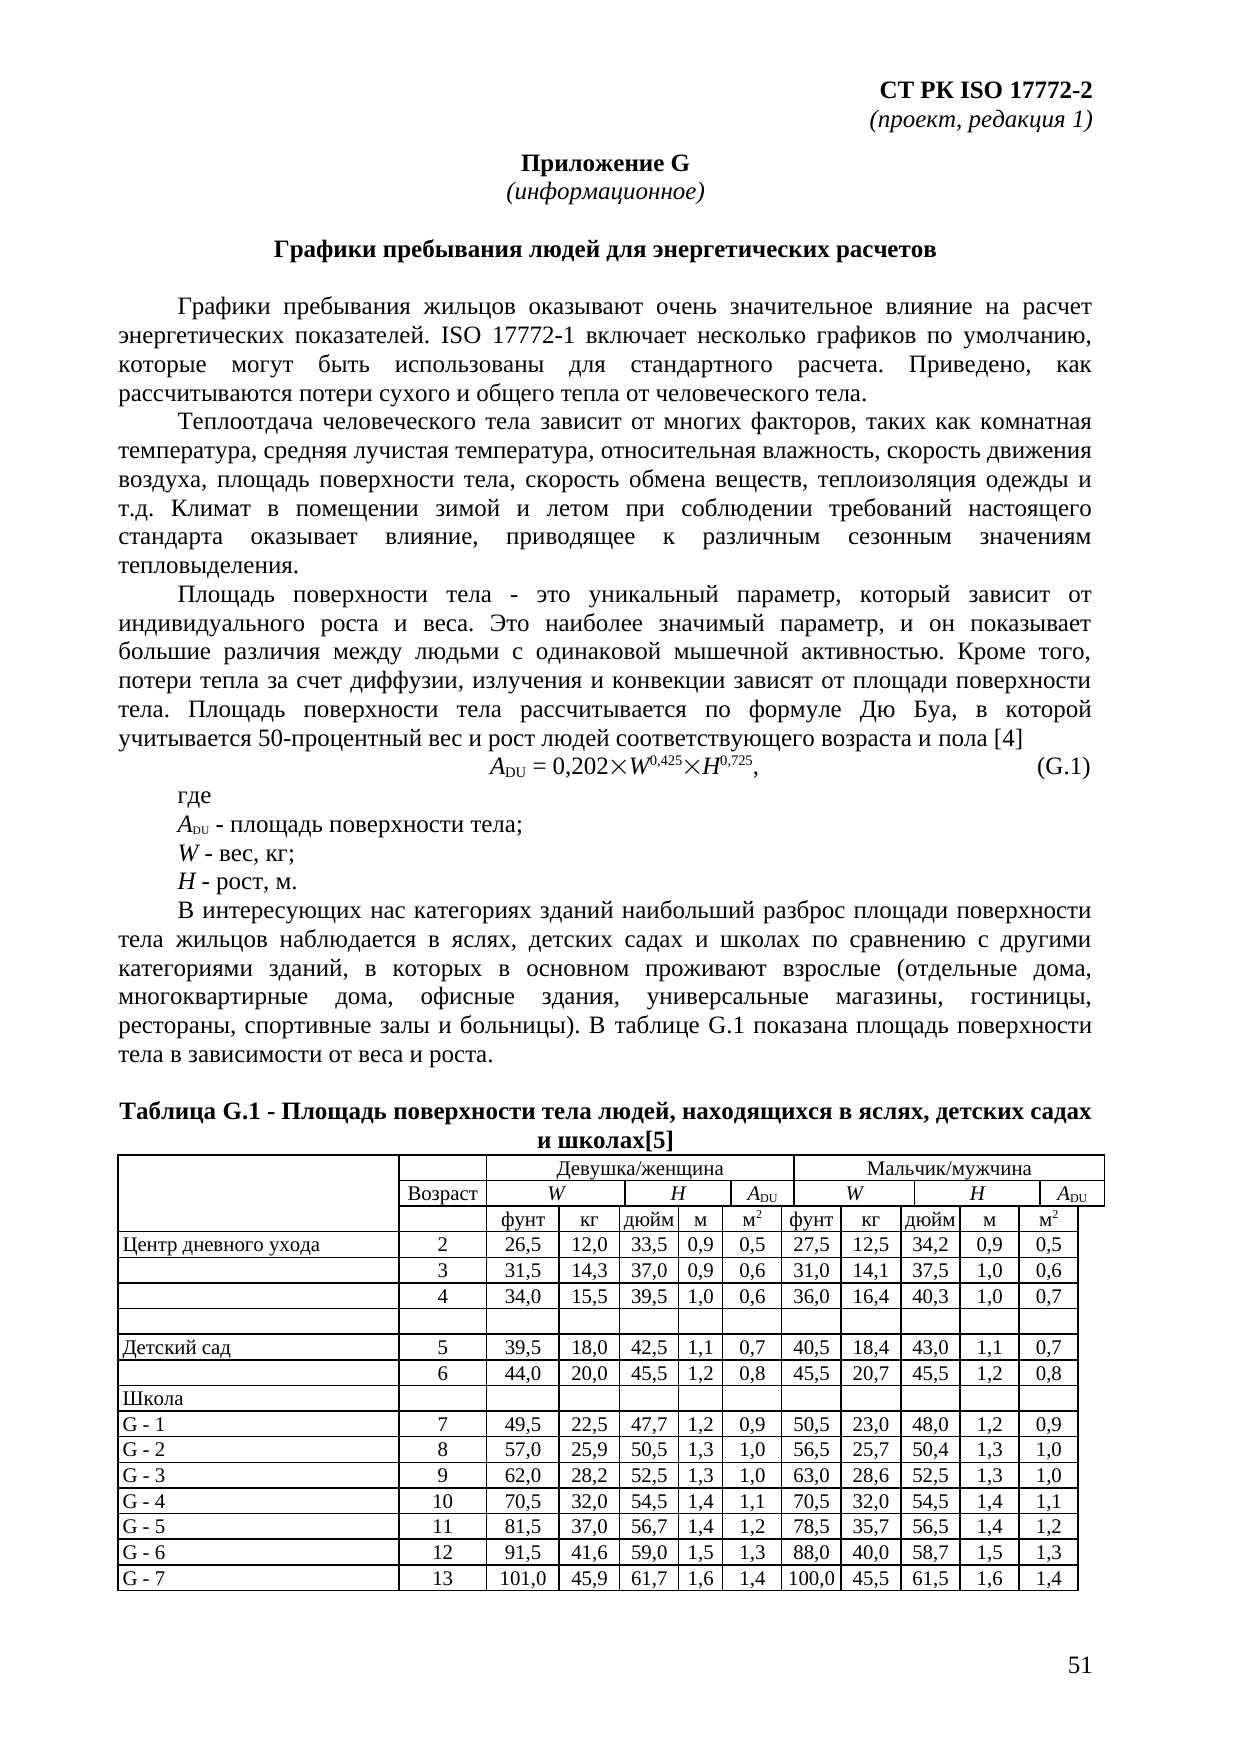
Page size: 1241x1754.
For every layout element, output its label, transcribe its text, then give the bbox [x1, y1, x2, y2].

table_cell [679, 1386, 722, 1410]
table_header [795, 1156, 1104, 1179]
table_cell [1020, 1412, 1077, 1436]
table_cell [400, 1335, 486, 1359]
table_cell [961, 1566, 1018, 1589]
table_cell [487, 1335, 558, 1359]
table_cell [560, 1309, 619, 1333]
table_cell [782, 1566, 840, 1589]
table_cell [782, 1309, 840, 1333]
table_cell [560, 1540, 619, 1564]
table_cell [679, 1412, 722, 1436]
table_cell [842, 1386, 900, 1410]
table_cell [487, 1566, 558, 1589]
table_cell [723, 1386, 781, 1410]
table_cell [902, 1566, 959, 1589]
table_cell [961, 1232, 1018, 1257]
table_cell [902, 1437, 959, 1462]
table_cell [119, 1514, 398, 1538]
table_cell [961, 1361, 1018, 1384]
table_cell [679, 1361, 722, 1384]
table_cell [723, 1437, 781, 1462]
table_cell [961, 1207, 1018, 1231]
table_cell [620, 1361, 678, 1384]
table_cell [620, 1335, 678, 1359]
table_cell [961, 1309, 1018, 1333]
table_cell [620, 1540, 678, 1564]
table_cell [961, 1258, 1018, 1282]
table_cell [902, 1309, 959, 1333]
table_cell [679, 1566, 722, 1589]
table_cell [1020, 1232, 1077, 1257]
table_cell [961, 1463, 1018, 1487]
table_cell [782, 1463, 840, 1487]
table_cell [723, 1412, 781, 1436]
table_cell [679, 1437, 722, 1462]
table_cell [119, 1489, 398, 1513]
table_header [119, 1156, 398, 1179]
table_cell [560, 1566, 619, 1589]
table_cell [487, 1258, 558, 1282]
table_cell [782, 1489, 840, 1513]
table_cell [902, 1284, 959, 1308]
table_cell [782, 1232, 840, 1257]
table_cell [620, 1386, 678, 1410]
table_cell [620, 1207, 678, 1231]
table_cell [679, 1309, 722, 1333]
text В интересующих нас категориях зданий наибольший разброс площади поверхности тела жильцов наблюдается в яслях, детских садах и школах по сравнению с другими категориями зданий, в которых в основном проживают взрослые (отдельные дома, многоквартирные дома, офисные здания, универсальные магазины, гостиницы, рестораны, спортивные залы и больницы). В таблице G.1 показана площадь поверхности тела в зависимости от веса и роста. [118, 895, 1092, 1068]
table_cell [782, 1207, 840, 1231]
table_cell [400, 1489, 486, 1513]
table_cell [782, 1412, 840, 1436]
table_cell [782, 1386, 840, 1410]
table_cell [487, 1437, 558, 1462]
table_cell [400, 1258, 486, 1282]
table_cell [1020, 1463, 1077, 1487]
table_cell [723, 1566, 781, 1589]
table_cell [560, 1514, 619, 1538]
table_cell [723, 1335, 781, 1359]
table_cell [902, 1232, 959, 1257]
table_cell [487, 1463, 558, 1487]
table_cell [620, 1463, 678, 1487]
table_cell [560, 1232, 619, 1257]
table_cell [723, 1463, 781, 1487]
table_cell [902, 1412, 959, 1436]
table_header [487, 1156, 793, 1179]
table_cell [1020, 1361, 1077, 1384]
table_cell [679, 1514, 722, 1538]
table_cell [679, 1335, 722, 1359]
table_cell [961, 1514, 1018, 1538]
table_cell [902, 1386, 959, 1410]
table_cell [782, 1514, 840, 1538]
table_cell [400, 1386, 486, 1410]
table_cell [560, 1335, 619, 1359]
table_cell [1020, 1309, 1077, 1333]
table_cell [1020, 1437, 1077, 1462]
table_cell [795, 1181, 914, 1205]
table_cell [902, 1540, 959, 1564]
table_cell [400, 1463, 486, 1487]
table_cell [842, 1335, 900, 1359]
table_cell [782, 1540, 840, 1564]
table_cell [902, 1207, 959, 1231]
text H - рост, м. [118, 866, 1092, 895]
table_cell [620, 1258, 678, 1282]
text Приложение G [118, 148, 1092, 176]
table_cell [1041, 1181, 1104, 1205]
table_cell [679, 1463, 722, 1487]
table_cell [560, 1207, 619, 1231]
text Теплоотдача человеческого тела зависит от многих факторов, таких как комнатная температура, средняя лучистая температура, относительная влажность, скорость движения воздуха, площадь поверхности тела, скорость обмена веществ, теплоизоляция одежды и т.д. Климат в помещении зимой и летом при соблюдении требований настоящего стандарта оказывает влияние, приводящее к различным сезонным значениям тепловыделения. [118, 406, 1092, 579]
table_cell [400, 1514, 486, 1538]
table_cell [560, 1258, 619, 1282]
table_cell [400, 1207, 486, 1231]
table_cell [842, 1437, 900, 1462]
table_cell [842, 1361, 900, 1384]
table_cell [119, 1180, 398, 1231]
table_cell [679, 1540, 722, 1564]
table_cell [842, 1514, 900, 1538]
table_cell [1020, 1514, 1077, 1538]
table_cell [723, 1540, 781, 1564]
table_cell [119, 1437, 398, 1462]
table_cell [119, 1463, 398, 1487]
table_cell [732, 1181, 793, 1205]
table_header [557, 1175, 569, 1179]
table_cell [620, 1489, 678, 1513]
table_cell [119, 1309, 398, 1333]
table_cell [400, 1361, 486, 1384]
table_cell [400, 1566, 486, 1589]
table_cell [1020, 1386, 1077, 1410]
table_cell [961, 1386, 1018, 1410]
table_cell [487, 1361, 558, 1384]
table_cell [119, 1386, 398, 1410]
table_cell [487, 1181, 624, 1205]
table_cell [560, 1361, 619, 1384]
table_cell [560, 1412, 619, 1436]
text ADU = 0,202W0,425H0,725, (G.1) [118, 751, 1092, 780]
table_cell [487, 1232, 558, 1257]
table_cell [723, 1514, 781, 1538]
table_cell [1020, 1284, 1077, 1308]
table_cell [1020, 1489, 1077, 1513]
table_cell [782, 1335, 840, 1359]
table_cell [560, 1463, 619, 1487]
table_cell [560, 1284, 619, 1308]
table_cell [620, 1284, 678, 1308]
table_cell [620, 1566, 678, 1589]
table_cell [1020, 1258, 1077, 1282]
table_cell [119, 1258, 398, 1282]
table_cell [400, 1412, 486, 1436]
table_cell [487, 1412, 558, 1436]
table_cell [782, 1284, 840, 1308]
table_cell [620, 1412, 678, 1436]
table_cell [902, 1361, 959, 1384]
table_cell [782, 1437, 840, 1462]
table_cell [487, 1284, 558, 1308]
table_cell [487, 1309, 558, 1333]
text Графики пребывания жильцов оказывают очень значительное влияние на расчет энергетических показателей. ISO 17772-1 включает несколько графиков по умолчанию, которые могут быть использованы для стандартного расчета. Приведено, как рассчитываются потери сухого и общего тепла от человеческого тела. [118, 291, 1092, 406]
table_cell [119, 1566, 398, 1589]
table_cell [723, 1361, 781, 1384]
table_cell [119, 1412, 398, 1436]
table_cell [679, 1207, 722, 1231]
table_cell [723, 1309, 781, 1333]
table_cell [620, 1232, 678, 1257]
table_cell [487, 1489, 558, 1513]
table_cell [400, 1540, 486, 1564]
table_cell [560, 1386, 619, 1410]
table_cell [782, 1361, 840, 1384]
text Таблица G.1 - Площадь поверхности тела людей, находящихся в яслях, детских садах и школах[5] [118, 1096, 1092, 1154]
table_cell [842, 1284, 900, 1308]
text Графики пребывания людей для энергетических расчетов [118, 234, 1092, 263]
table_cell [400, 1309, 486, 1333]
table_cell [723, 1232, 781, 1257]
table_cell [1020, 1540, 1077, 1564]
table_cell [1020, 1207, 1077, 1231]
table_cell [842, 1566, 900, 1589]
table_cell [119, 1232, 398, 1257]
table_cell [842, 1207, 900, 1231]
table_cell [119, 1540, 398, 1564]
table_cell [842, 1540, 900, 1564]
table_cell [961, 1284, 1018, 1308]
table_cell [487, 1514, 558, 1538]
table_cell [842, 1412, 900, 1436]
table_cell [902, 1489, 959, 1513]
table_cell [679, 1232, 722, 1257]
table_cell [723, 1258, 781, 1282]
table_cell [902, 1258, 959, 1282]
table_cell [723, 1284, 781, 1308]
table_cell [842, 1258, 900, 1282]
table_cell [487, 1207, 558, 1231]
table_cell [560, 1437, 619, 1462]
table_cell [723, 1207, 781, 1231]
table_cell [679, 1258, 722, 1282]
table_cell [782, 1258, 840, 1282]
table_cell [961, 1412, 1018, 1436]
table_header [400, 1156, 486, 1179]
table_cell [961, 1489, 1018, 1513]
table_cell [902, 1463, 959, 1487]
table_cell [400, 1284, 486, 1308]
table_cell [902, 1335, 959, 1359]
text (информационное) [118, 176, 1092, 205]
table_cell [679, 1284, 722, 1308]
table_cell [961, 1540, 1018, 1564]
text Adu - площадь поверхности тела; [118, 809, 1092, 838]
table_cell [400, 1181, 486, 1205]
text W - вес, кг; [118, 838, 1092, 866]
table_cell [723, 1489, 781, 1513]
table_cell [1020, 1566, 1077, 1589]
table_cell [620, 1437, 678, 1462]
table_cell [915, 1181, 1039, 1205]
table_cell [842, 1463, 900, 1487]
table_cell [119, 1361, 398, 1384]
text Площадь поверхности тела - это уникальный параметр, который зависит от индивидуального роста и веса. Это наиболее значимый параметр, и он показывает большие различия между людьми с одинаковой мышечной активностью. Кроме того, потери тепла за счет диффузии, излучения и конвекции зависят от площади поверхности тела. Площадь поверхности тела рассчитывается по формуле Дю Буа, в которой учитывается 50-процентный вес и рост людей соответствующего возраста и пола [4] [118, 579, 1092, 751]
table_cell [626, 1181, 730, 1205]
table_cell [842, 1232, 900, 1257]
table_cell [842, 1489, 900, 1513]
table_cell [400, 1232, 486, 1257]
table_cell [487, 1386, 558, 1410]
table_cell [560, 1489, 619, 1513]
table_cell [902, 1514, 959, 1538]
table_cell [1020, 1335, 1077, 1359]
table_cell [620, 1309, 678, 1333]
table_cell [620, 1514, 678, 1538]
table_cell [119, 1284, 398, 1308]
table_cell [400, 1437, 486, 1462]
text где [118, 780, 1092, 809]
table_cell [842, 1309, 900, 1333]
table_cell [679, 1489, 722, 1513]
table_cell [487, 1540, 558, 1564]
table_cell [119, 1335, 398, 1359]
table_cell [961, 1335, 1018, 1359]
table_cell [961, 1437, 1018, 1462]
